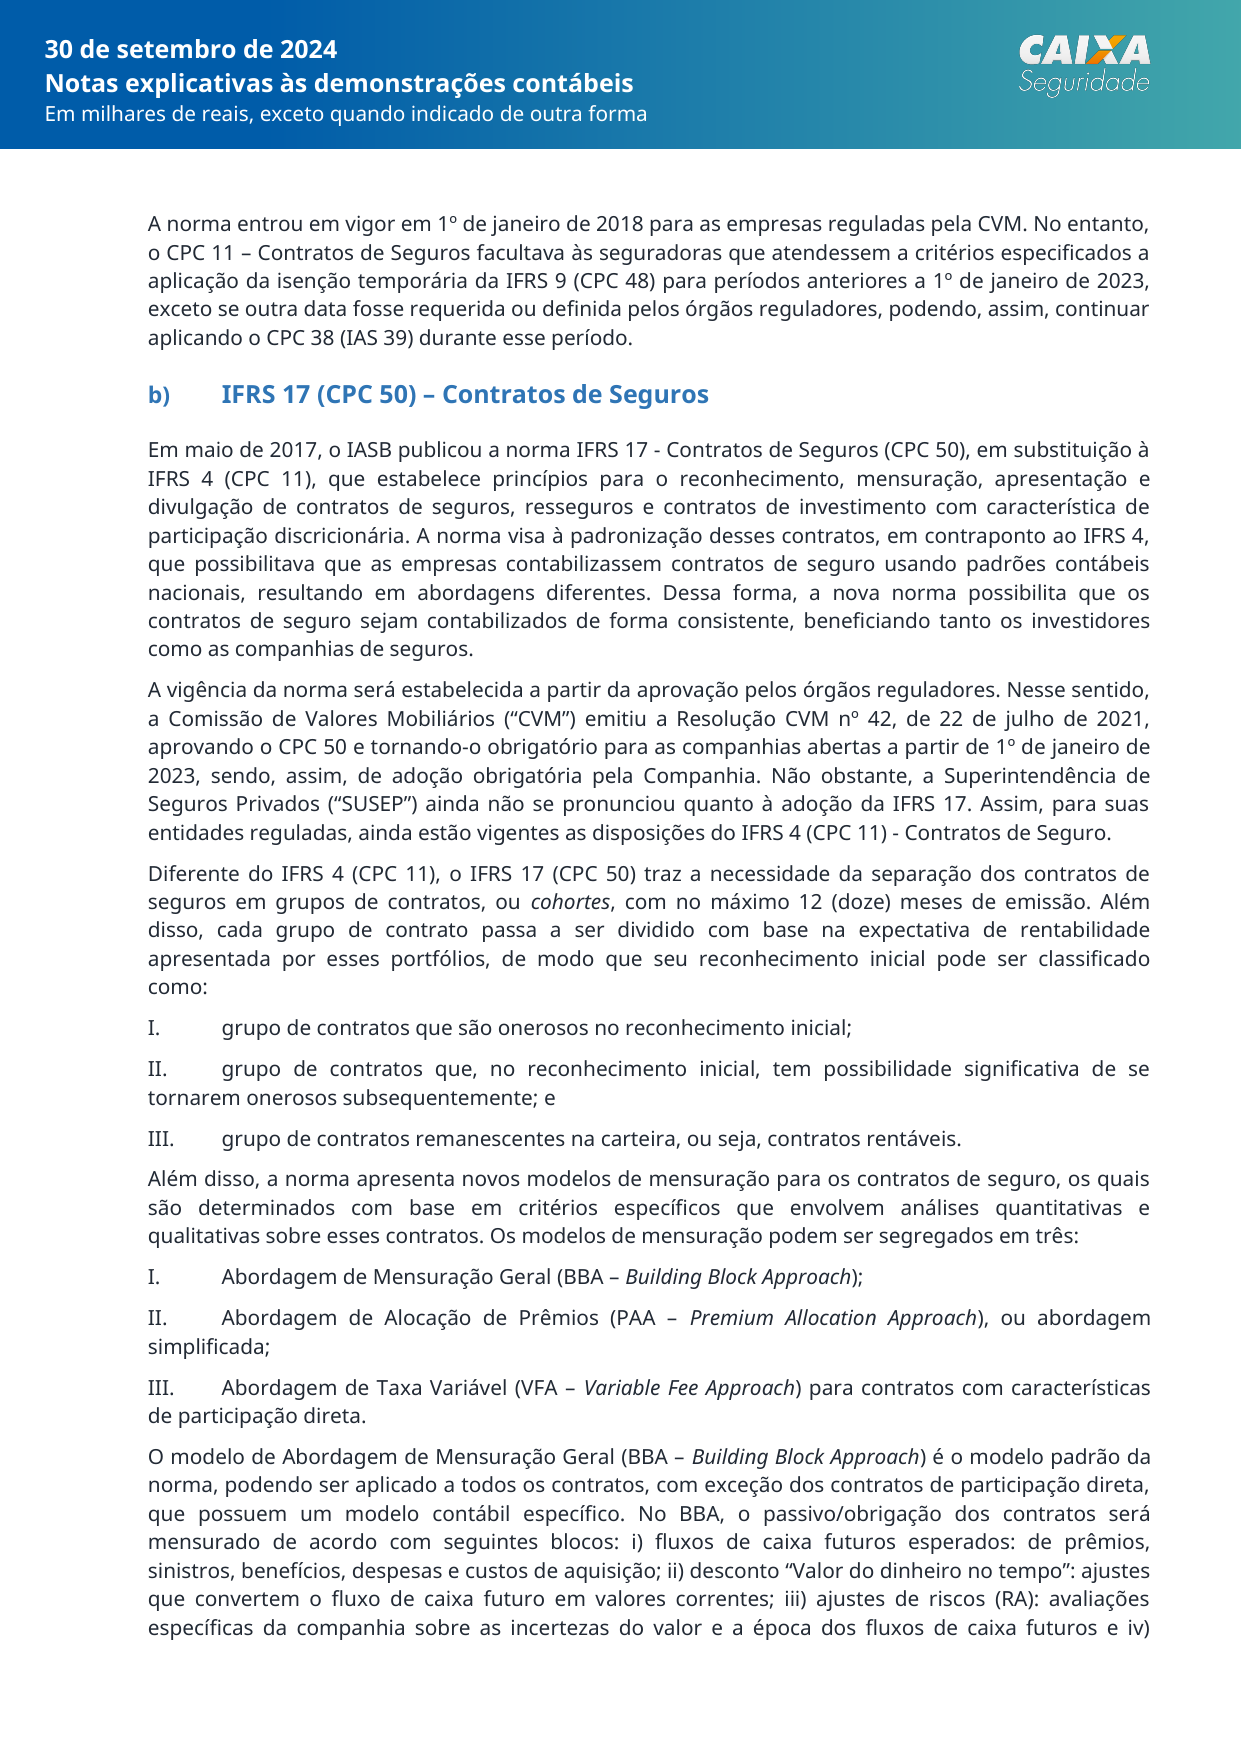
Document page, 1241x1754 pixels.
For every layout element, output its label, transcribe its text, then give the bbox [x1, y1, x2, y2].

text III. grupo de contratos remanescentes na carteira, ou seja, contratos rentáveis. [148, 1124, 1152, 1152]
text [148, 1442, 1152, 1641]
text I. grupo de contratos que são onerosos no reconhecimento inicial; [148, 1013, 1152, 1042]
text Em maio de 2017, o IASB publicou a norma IFRS 17 - Contratos de Seguros (CPC 50), em substituição à IFRS 4 (CPC 11), que estabelece princípios para o reconhecimento, mensuração, apresentação e divulgação de contratos de seguros, resseguros e contratos de investimento com característica de participação discricionária. A norma visa à padronização desses contratos, em contraponto ao IFRS 4, que possibilitava que as empresas contabilizassem contratos de seguro usando padrões contábeis nacionais, resultando em abordagens diferentes. Dessa forma, a nova norma possibilita que os contratos de seguro sejam contabilizados de forma consistente, beneficiando tanto os investidores como as companhias de seguros. [148, 436, 1152, 663]
text A vigência da norma será estabelecida a partir da aprovação pelos órgãos reguladores. Nesse sentido, a Comissão de Valores Mobiliários (“CVM”) emitiu a Resolução CVM nº 42, de 22 de julho de 2021, aprovando o CPC 50 e tornando-o obrigatório para as companhias abertas a partir de 1º de janeiro de 2023, sendo, assim, de adoção obrigatória pela Companhia. Não obstante, a Superintendência de Seguros Privados (“SUSEP”) ainda não se pronunciou quanto à adoção da IFRS 17. Assim, para suas entidades reguladas, ainda estão vigentes as disposições do IFRS 4 (CPC 11) - Contratos de Seguro. [148, 676, 1152, 846]
text II. grupo de contratos que, no reconhecimento inicial, tem possibilidade significativa de se tornarem onerosos subsequentemente; e [148, 1054, 1152, 1111]
text Diferente do IFRS 4 (CPC 11), o IFRS 17 (CPC 50) traz a necessidade da separação dos contratos de seguros em grupos de contratos, ou cohortes, com no máximo 12 (doze) meses de emissão. Além disso, cada grupo de contrato passa a ser dividido com base na expectativa de rentabilidade apresentada por esses portfólios, de modo que seu reconhecimento inicial pode ser classificado como: [148, 859, 1152, 1001]
text III. Abordagem de Taxa Variável (VFA – Variable Fee Approach) para contratos com características de participação direta. [148, 1373, 1152, 1429]
text I. Abordagem de Mensuração Geral (BBA – Building Block Approach); [148, 1262, 1152, 1291]
text Além disso, a norma apresenta novos modelos de mensuração para os contratos de seguro, os quais são determinados com base em critérios específicos que envolvem análises quantitativas e qualitativas sobre esses contratos. Os modelos de mensuração podem ser segregados em três: [148, 1164, 1152, 1250]
text A norma entrou em vigor em 1º de janeiro de 2018 para as empresas reguladas pela CVM. No entanto, o CPC 11 – Contratos de Seguros facultava às seguradoras que atendessem a critérios especificados a aplicação da isenção temporária da IFRS 9 (CPC 48) para períodos anteriores a 1º de janeiro de 2023, exceto se outra data fosse requerida ou definida pelos órgãos reguladores, podendo, assim, continuar aplicando o CPC 38 (IAS 39) durante esse período. [148, 209, 1152, 351]
list IFRS 17 (CPC 50) – Contratos de Seguros [148, 376, 1152, 411]
text II. Abordagem de Alocação de Prêmios (PAA – Premium Allocation Approach), ou abordagem simplificada; [148, 1303, 1152, 1360]
picture [1017, 33, 1152, 99]
